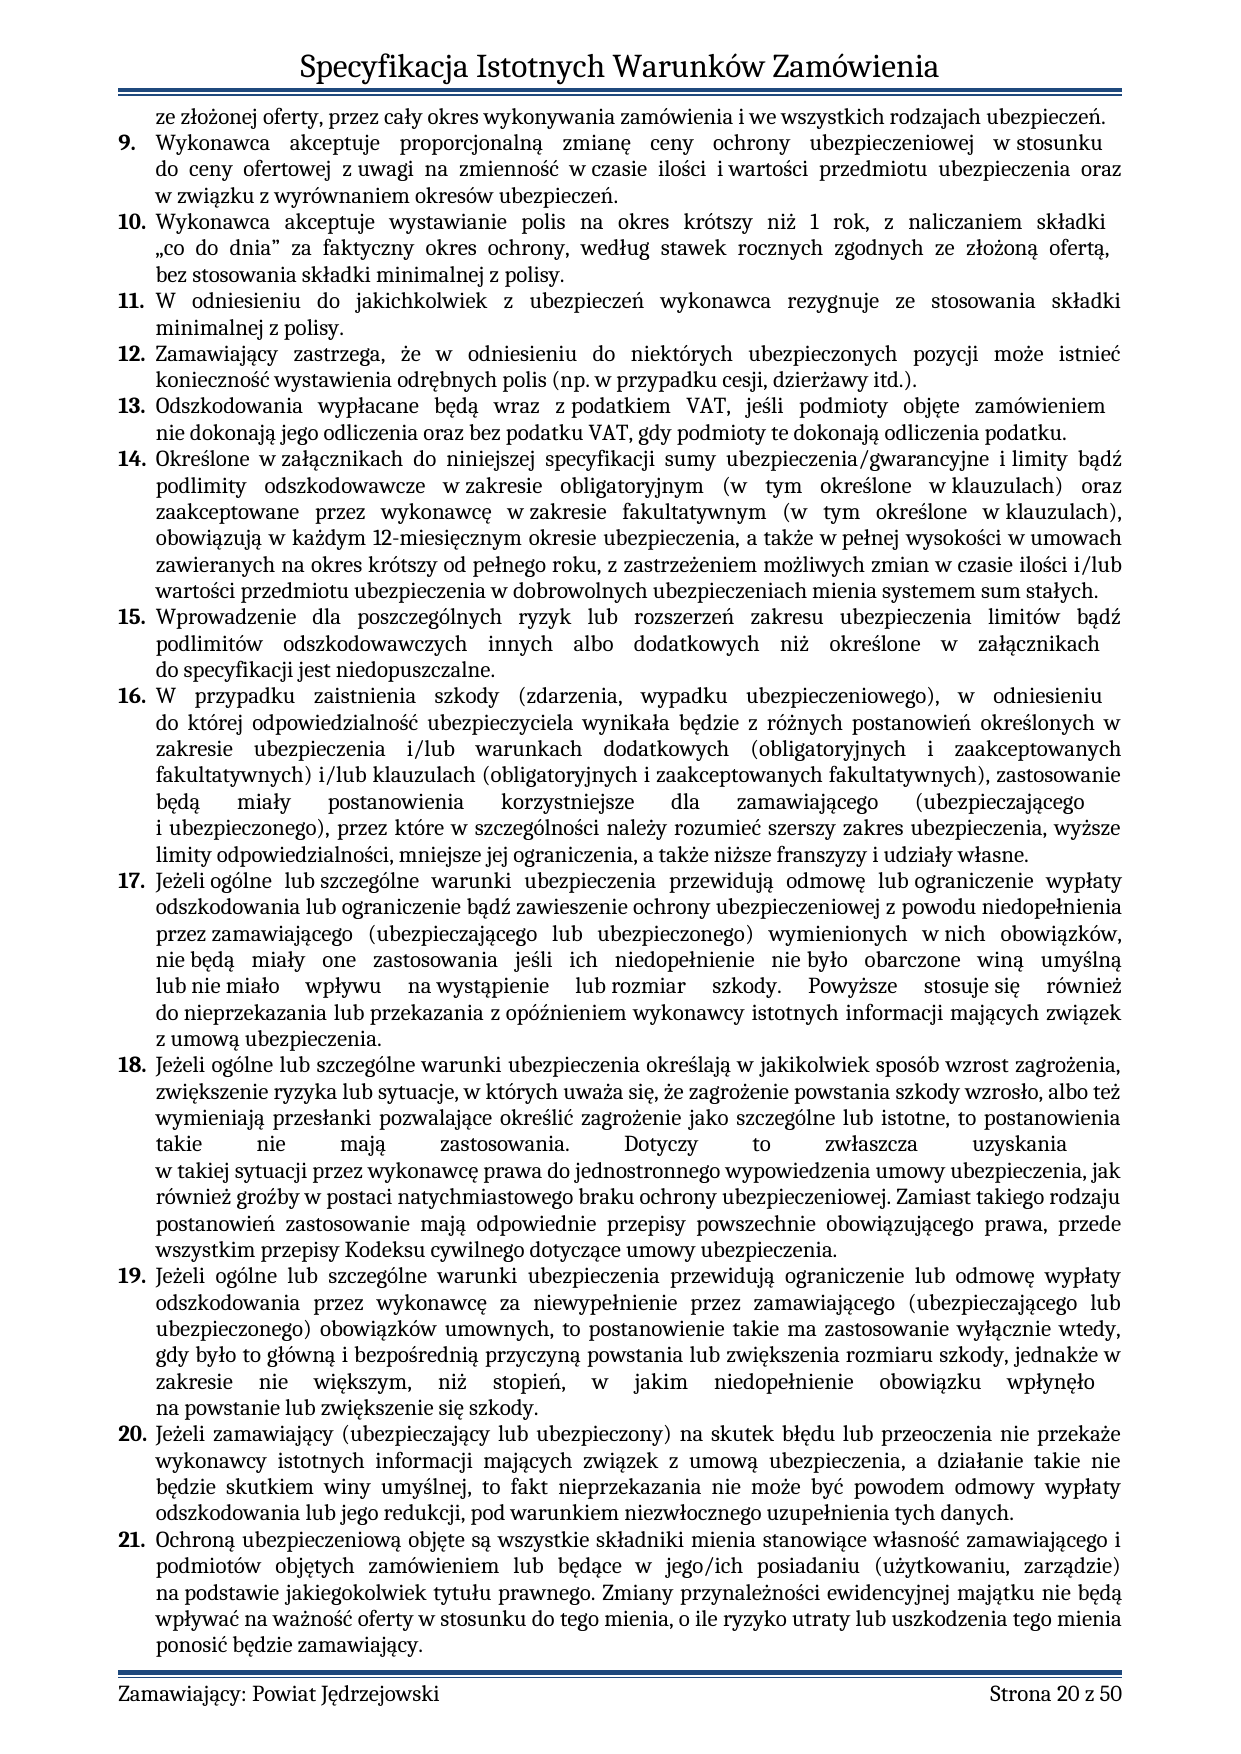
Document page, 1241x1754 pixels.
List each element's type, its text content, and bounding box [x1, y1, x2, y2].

list W przypadku zaistnienia szkody (zdarzenia, wypadku ubezpieczeniowego), w odniesieniu do której odpowiedzialność ubezpieczyciela wynikała będzie z różnych postanowień określonych w zakresie ubezpieczenia i/lub warunkach dodatkowych (obligatoryjnych i zaakceptowanych fakultatywnych) i/lub klauzulach (obligatoryjnych i zaakceptowanych fakultatywnych), zastosowanie będą miały postanowienia korzystniejsze dla zamawiającego (ubezpieczającego i ubezpieczonego), przez które w szczególności należy rozumieć szerszy zakres ubezpieczenia, wyższe limity odpowiedzialności, mniejsze jej ograniczenia, a także niższe franszyzy i udziały własne. [118, 683, 1122, 868]
list Odszkodowania wypłacane będą wraz z podatkiem VAT, jeśli podmioty objęte zamówieniem nie dokonają jego odliczenia oraz bez podatku VAT, gdy podmioty te dokonają odliczenia podatku. [118, 393, 1122, 446]
list Wykonawca akceptuje wystawianie polis na okres krótszy niż 1 rok, z naliczaniem składki „co do dnia” za faktyczny okres ochrony, według stawek rocznych zgodnych ze złożoną ofertą, bez stosowania składki minimalnej z polisy. [118, 209, 1122, 288]
list Jeżeli ogólne lub szczególne warunki ubezpieczenia przewidują odmowę lub ograniczenie wypłaty odszkodowania lub ograniczenie bądź zawieszenie ochrony ubezpieczeniowej z powodu niedopełnienia przez zamawiającego (ubezpieczającego lub ubezpieczonego) wymienionych w nich obowiązków, nie będą miały one zastosowania jeśli ich niedopełnienie nie było obarczone winą umyślną lub nie miało wpływu na wystąpienie lub rozmiar szkody. Powyższe stosuje się również do nieprzekazania lub przekazania z opóźnieniem wykonawcy istotnych informacji mających związek z umową ubezpieczenia. [118, 868, 1122, 1052]
list W odniesieniu do jakichkolwiek z ubezpieczeń wykonawca rezygnuje ze stosowania składki minimalnej z polisy. [118, 288, 1122, 341]
list Zamawiający zastrzega, że w odniesieniu do niektórych ubezpieczonych pozycji może istnieć konieczność wystawienia odrębnych polis (np. w przypadku cesji, dzierżawy itd.). [118, 341, 1122, 393]
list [118, 103, 1122, 130]
list Wykonawca akceptuje proporcjonalną zmianę ceny ochrony ubezpieczeniowej w stosunku do ceny ofertowej z uwagi na zmienność w czasie ilości i wartości przedmiotu ubezpieczenia oraz w związku z wyrównaniem okresów ubezpieczeń. [118, 130, 1122, 209]
list Ochroną ubezpieczeniową objęte są wszystkie składniki mienia stanowiące własność zamawiającego i podmiotów objętych zamówieniem lub będące w jego/ich posiadaniu (użytkowaniu, zarządzie) na podstawie jakiegokolwiek tytułu prawnego. Zmiany przynależności ewidencyjnej majątku nie będą wpływać na ważność oferty w stosunku do tego mienia, o ile ryzyko utraty lub uszkodzenia tego mienia ponosić będzie zamawiający. [118, 1527, 1122, 1658]
list Jeżeli ogólne lub szczególne warunki ubezpieczenia określają w jakikolwiek sposób wzrost zagrożenia, zwiększenie ryzyka lub sytuacje, w których uważa się, że zagrożenie powstania szkody wzrosło, albo też wymieniają przesłanki pozwalające określić zagrożenie jako szczególne lub istotne, to postanowienia takie nie mają zastosowania. Dotyczy to zwłaszcza uzyskania w takiej sytuacji przez wykonawcę prawa do jednostronnego wypowiedzenia umowy ubezpieczenia, jak również groźby w postaci natychmiastowego braku ochrony ubezpieczeniowej. Zamiast takiego rodzaju postanowień zastosowanie mają odpowiednie przepisy powszechnie obowiązującego prawa, przede wszystkim przepisy Kodeksu cywilnego dotyczące umowy ubezpieczenia. [118, 1052, 1122, 1263]
list Jeżeli ogólne lub szczególne warunki ubezpieczenia przewidują ograniczenie lub odmowę wypłaty odszkodowania przez wykonawcę za niewypełnienie przez zamawiającego (ubezpieczającego lub ubezpieczonego) obowiązków umownych, to postanowienie takie ma zastosowanie wyłącznie wtedy, gdy było to główną i bezpośrednią przyczyną powstania lub zwiększenia rozmiaru szkody, jednakże w zakresie nie większym, niż stopień, w jakim niedopełnienie obowiązku wpłynęło na powstanie lub zwiększenie się szkody. [118, 1263, 1122, 1421]
list Wprowadzenie dla poszczególnych ryzyk lub rozszerzeń zakresu ubezpieczenia limitów bądź podlimitów odszkodowawczych innych albo dodatkowych niż określone w załącznikach do specyfikacji jest niedopuszczalne. [118, 604, 1122, 683]
list Jeżeli zamawiający (ubezpieczający lub ubezpieczony) na skutek błędu lub przeoczenia nie przekaże wykonawcy istotnych informacji mających związek z umową ubezpieczenia, a działanie takie nie będzie skutkiem winy umyślnej, to fakt nieprzekazania nie może być powodem odmowy wypłaty odszkodowania lub jego redukcji, pod warunkiem niezwłocznego uzupełnienia tych danych. [118, 1421, 1122, 1527]
list Określone w załącznikach do niniejszej specyfikacji sumy ubezpieczenia/gwarancyjne i limity bądź podlimity odszkodowawcze w zakresie obligatoryjnym (w tym określone w klauzulach) oraz zaakceptowane przez wykonawcę w zakresie fakultatywnym (w tym określone w klauzulach), obowiązują w każdym 12-miesięcznym okresie ubezpieczenia, a także w pełnej wysokości w umowach zawieranych na okres krótszy od pełnego roku, z zastrzeżeniem możliwych zmian w czasie ilości i/lub wartości przedmiotu ubezpieczenia w dobrowolnych ubezpieczeniach mienia systemem sum stałych. [118, 446, 1122, 604]
